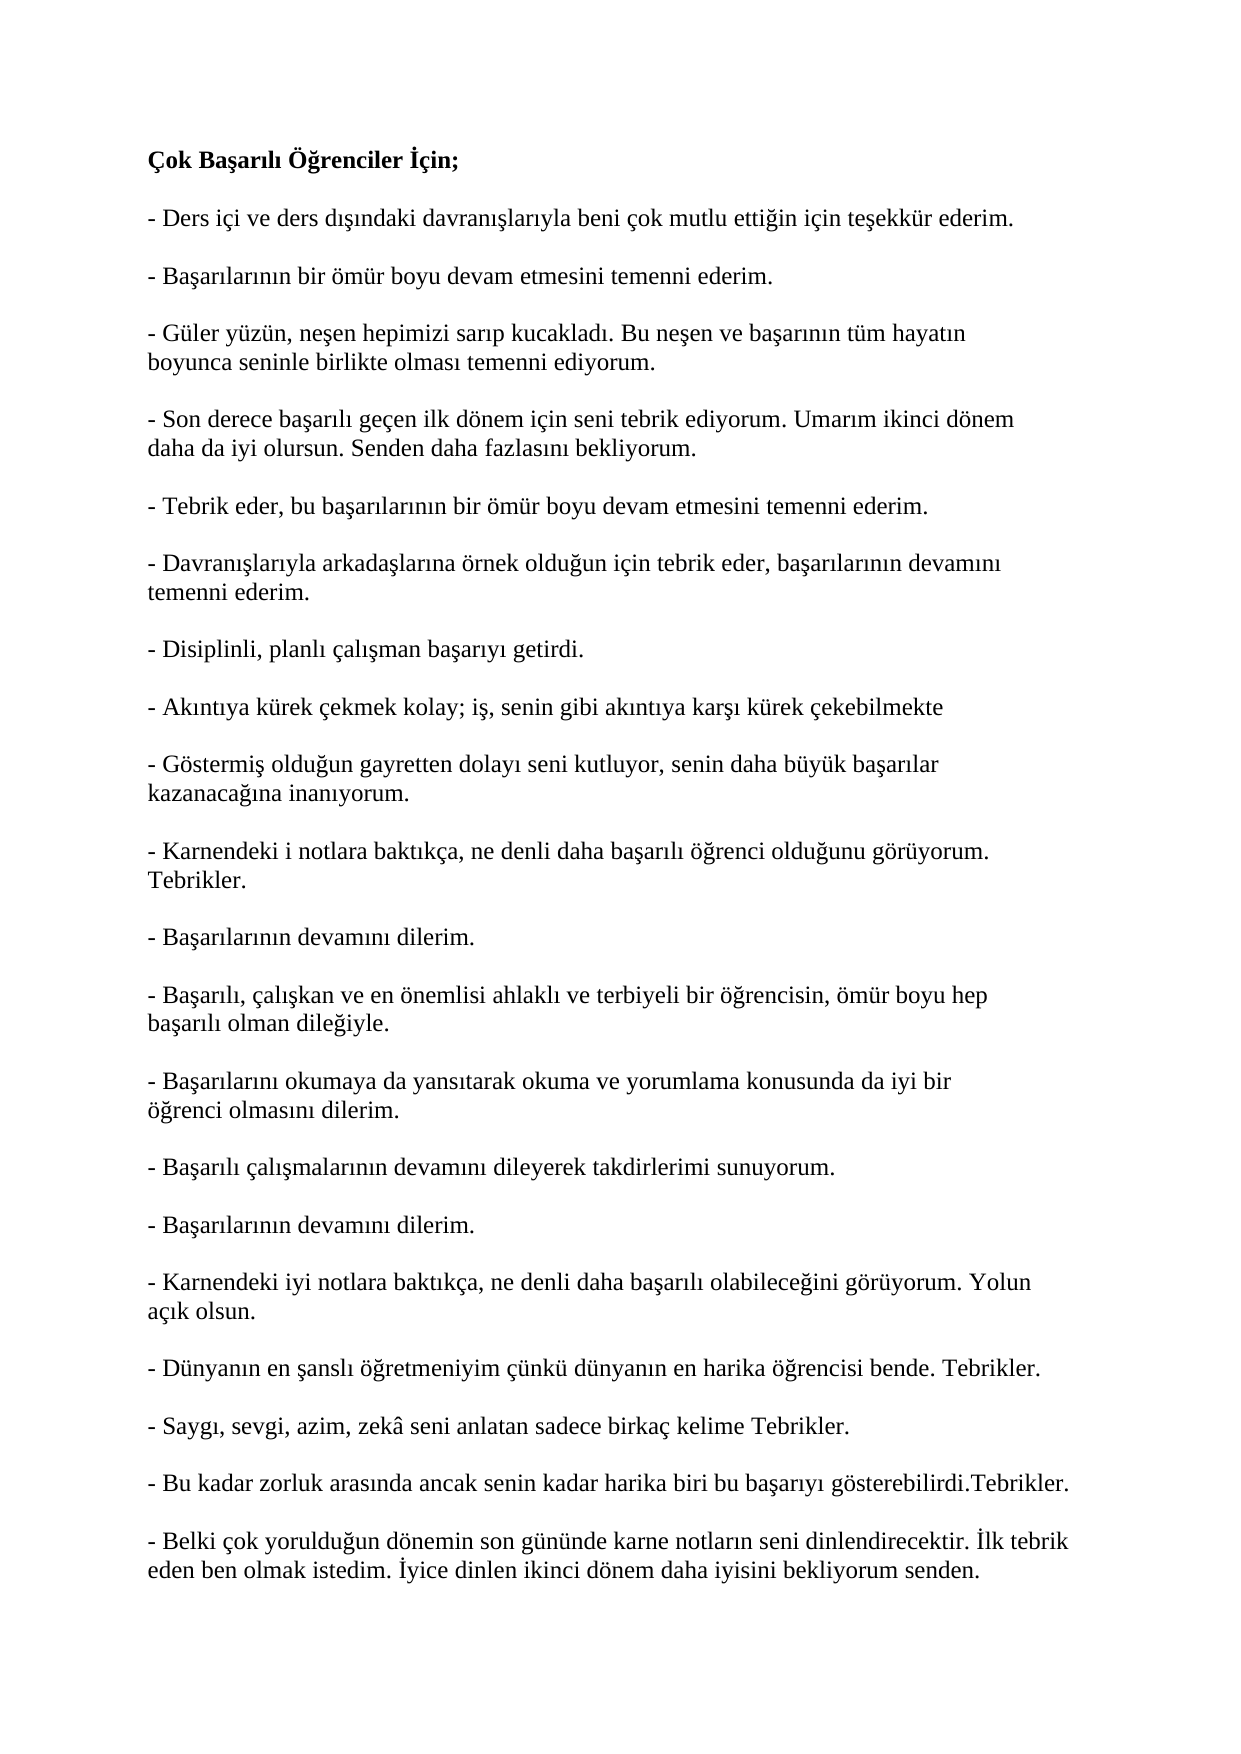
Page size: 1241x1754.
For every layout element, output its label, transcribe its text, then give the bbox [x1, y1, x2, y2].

list Saygı, sevgi, azim, zekâ seni anlatan sadece birkaç kelime Tebrikler. [147, 1411, 1103, 1440]
list Son derece başarılı geçen ilk dönem için seni tebrik ediyorum. Umarım ikinci dönem daha da iyi olursun. Senden daha fazlasını bekliyorum. [147, 404, 1067, 462]
list Başarılarını okumaya da yansıtarak okuma ve yorumlama konusunda da iyi bir öğrenci olmasını dilerim. [147, 1066, 1032, 1123]
list Ders içi ve ders dışındaki davranışlarıyla beni çok mutlu ettiğin için teşekkür ederim. [147, 203, 1103, 232]
list Güler yüzün, neşen hepimizi sarıp kucakladı. Bu neşen ve başarının tüm hayatın boyunca seninle birlikte olması temenni ediyorum. [147, 318, 1056, 376]
list Karnendeki i notlara baktıkça, ne denli daha başarılı öğrenci olduğunu görüyorum. Tebrikler. [147, 836, 990, 893]
list Başarılarının bir ömür boyu devam etmesini temenni ederim. [147, 261, 1103, 289]
list Başarılı çalışmalarının devamını dileyerek takdirlerimi sunuyorum. [147, 1152, 1103, 1181]
list Tebrik eder, bu başarılarının bir ömür boyu devam etmesini temenni ederim. [147, 491, 1103, 519]
list Göstermiş olduğun gayretten dolayı seni kutluyor, senin daha büyük başarılar kazanacağına inanıyorum. [147, 749, 1079, 807]
list Başarılarının devamını dilerim. [147, 922, 1103, 951]
list Başarılı, çalışkan ve en önemlisi ahlaklı ve terbiyeli bir öğrencisin, ömür boyu hep başarılı olman dileğiyle. [147, 980, 1068, 1037]
list Disiplinli, planlı çalışman başarıyı getirdi. [147, 634, 1103, 663]
list Davranışlarıyla arkadaşlarına örnek olduğun için tebrik eder, başarılarının devamını temenni ederim. [147, 548, 1088, 606]
list Bu kadar zorluk arasında ancak senin kadar harika biri bu başarıyı gösterebilirdi.Tebrikler. [147, 1468, 1103, 1497]
list Karnendeki iyi notlara baktıkça, ne denli daha başarılı olabileceğini görüyorum. Yolun açık olsun. [147, 1267, 1079, 1325]
list Akıntıya kürek çekmek kolay; iş, senin gibi akıntıya karşı kürek çekebilmekte [147, 692, 1103, 721]
list Başarılarının devamını dilerim. [147, 1210, 1103, 1238]
list Dünyanın en şanslı öğretmeniyim çünkü dünyanın en harika öğrencisi bende. Tebrikler. [147, 1353, 1103, 1382]
list Belki çok yorulduğun dönemin son gününde karne notların seni dinlendirecektir. İlk tebrik eden ben olmak istedim. İyice dinlen ikinci dönem daha iyisini bekliyorum senden. [147, 1526, 1069, 1584]
text Çok Başarılı Öğrenciler İçin; [147, 146, 464, 174]
